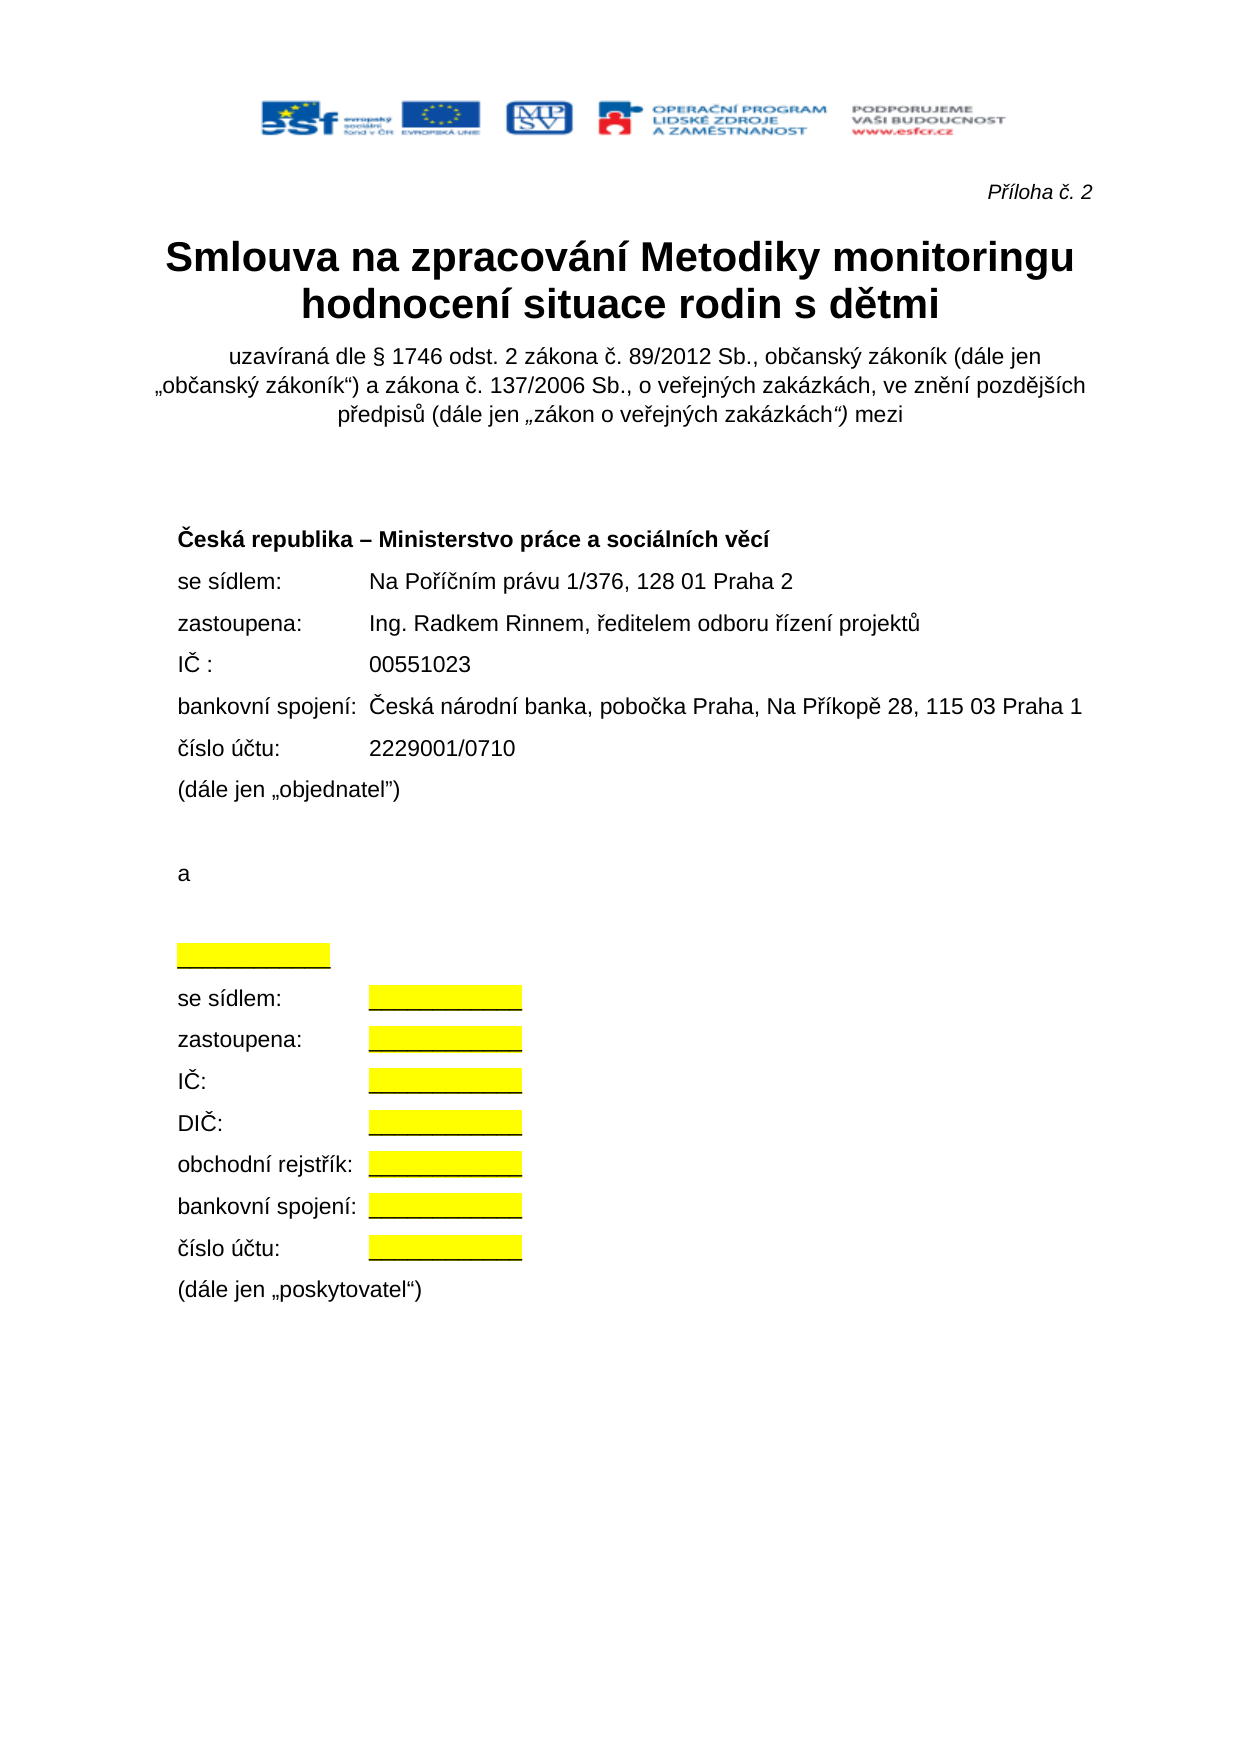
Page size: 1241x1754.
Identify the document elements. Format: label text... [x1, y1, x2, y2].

text Česká republika – Ministerstvo práce a sociálních věcí [148, 523, 1092, 553]
text a [148, 857, 1092, 886]
text Smlouva na zpracování Metodiky monitoringu hodnocení situace rodin s dětmi [148, 232, 1092, 328]
text (dále jen „objednatel”) [148, 773, 1092, 803]
text uzavíraná dle § 1746 odst. 2 zákona č. 89/2012 Sb., občanský zákoník (dále jen „občanský zákoník“) a zákona č. 137/2006 Sb., o veřejných zakázkách, ve znění pozdějších předpisů (dále jen „zákon o veřejných zakázkách“) mezi [148, 340, 1092, 428]
text číslo účtu: 2229001/0710 [148, 732, 1092, 761]
text (dále jen „poskytovatel“) [148, 1273, 1092, 1303]
text zastoupena: ____________ [148, 1023, 1092, 1053]
text obchodní rejstřík: ____________ [148, 1148, 1092, 1178]
text DIČ: ____________ [148, 1107, 1092, 1136]
text se sídlem: ____________ [148, 982, 1092, 1011]
text se sídlem: Na Poříčním právu 1/376, 128 01 Praha 2 [148, 565, 1092, 594]
text bankovní spojení: ____________ [148, 1190, 1092, 1219]
text zastoupena: Ing. Radkem Rinnem, ředitelem odboru řízení projektů [148, 607, 1092, 636]
text IČ: ____________ [148, 1065, 1092, 1094]
text ____________ [148, 940, 1092, 969]
text bankovní spojení: Česká národní banka, pobočka Praha, Na Příkopě 28, 115 03 Praha 1 [148, 690, 1092, 719]
text IČ : 00551023 [148, 648, 1092, 678]
text číslo účtu: ____________ [148, 1232, 1092, 1261]
